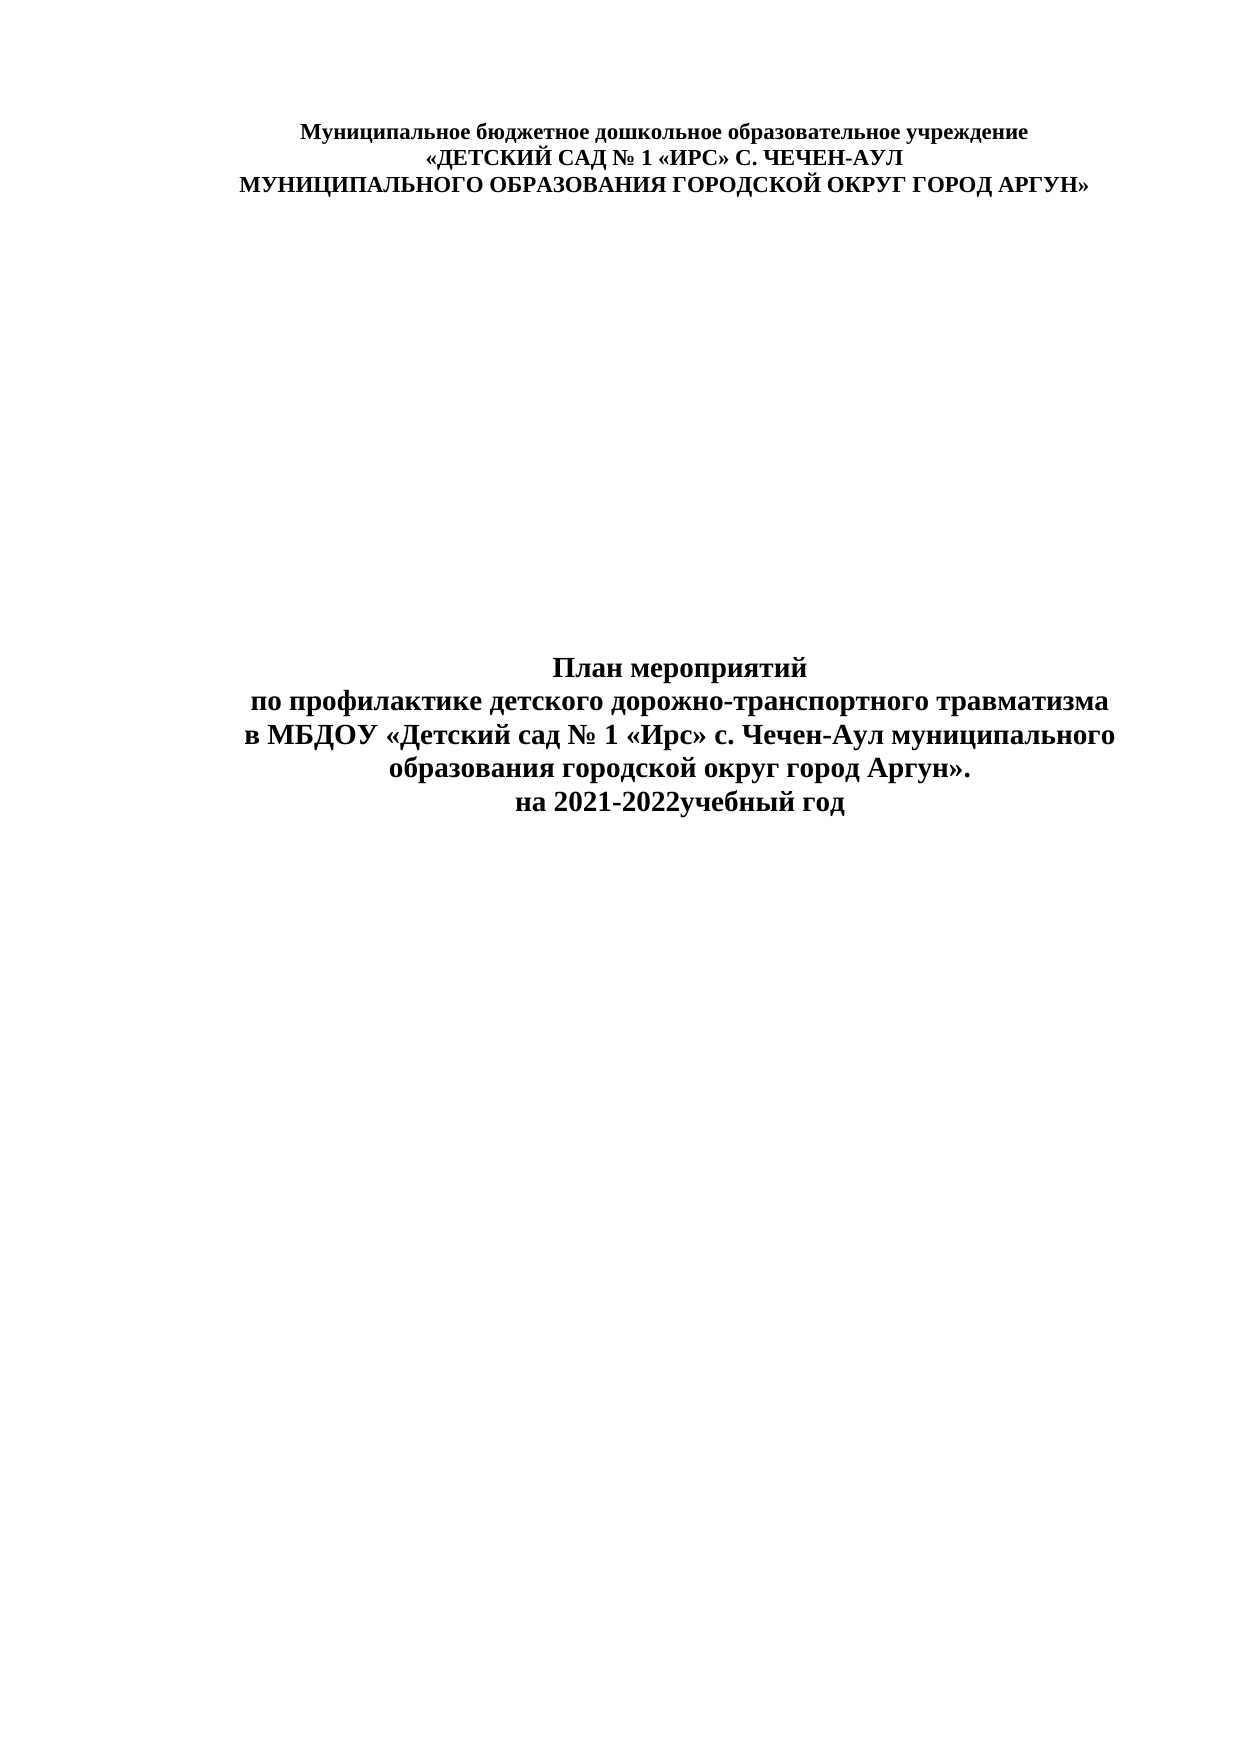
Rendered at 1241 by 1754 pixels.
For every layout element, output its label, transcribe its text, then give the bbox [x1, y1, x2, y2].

text «ДЕТСКИЙ САД № 1 «ИРС» С. ЧЕЧЕН-АУЛ [177, 144, 1152, 171]
text Муниципальное бюджетное дошкольное образовательное учреждение [177, 118, 1152, 144]
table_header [118, 317, 1240, 1620]
text МУНИЦИПАЛЬНОГО ОБРАЗОВАНИЯ ГОРОДСКОЙ ОКРУГ ГОРОД АРГУН» [177, 171, 1152, 197]
